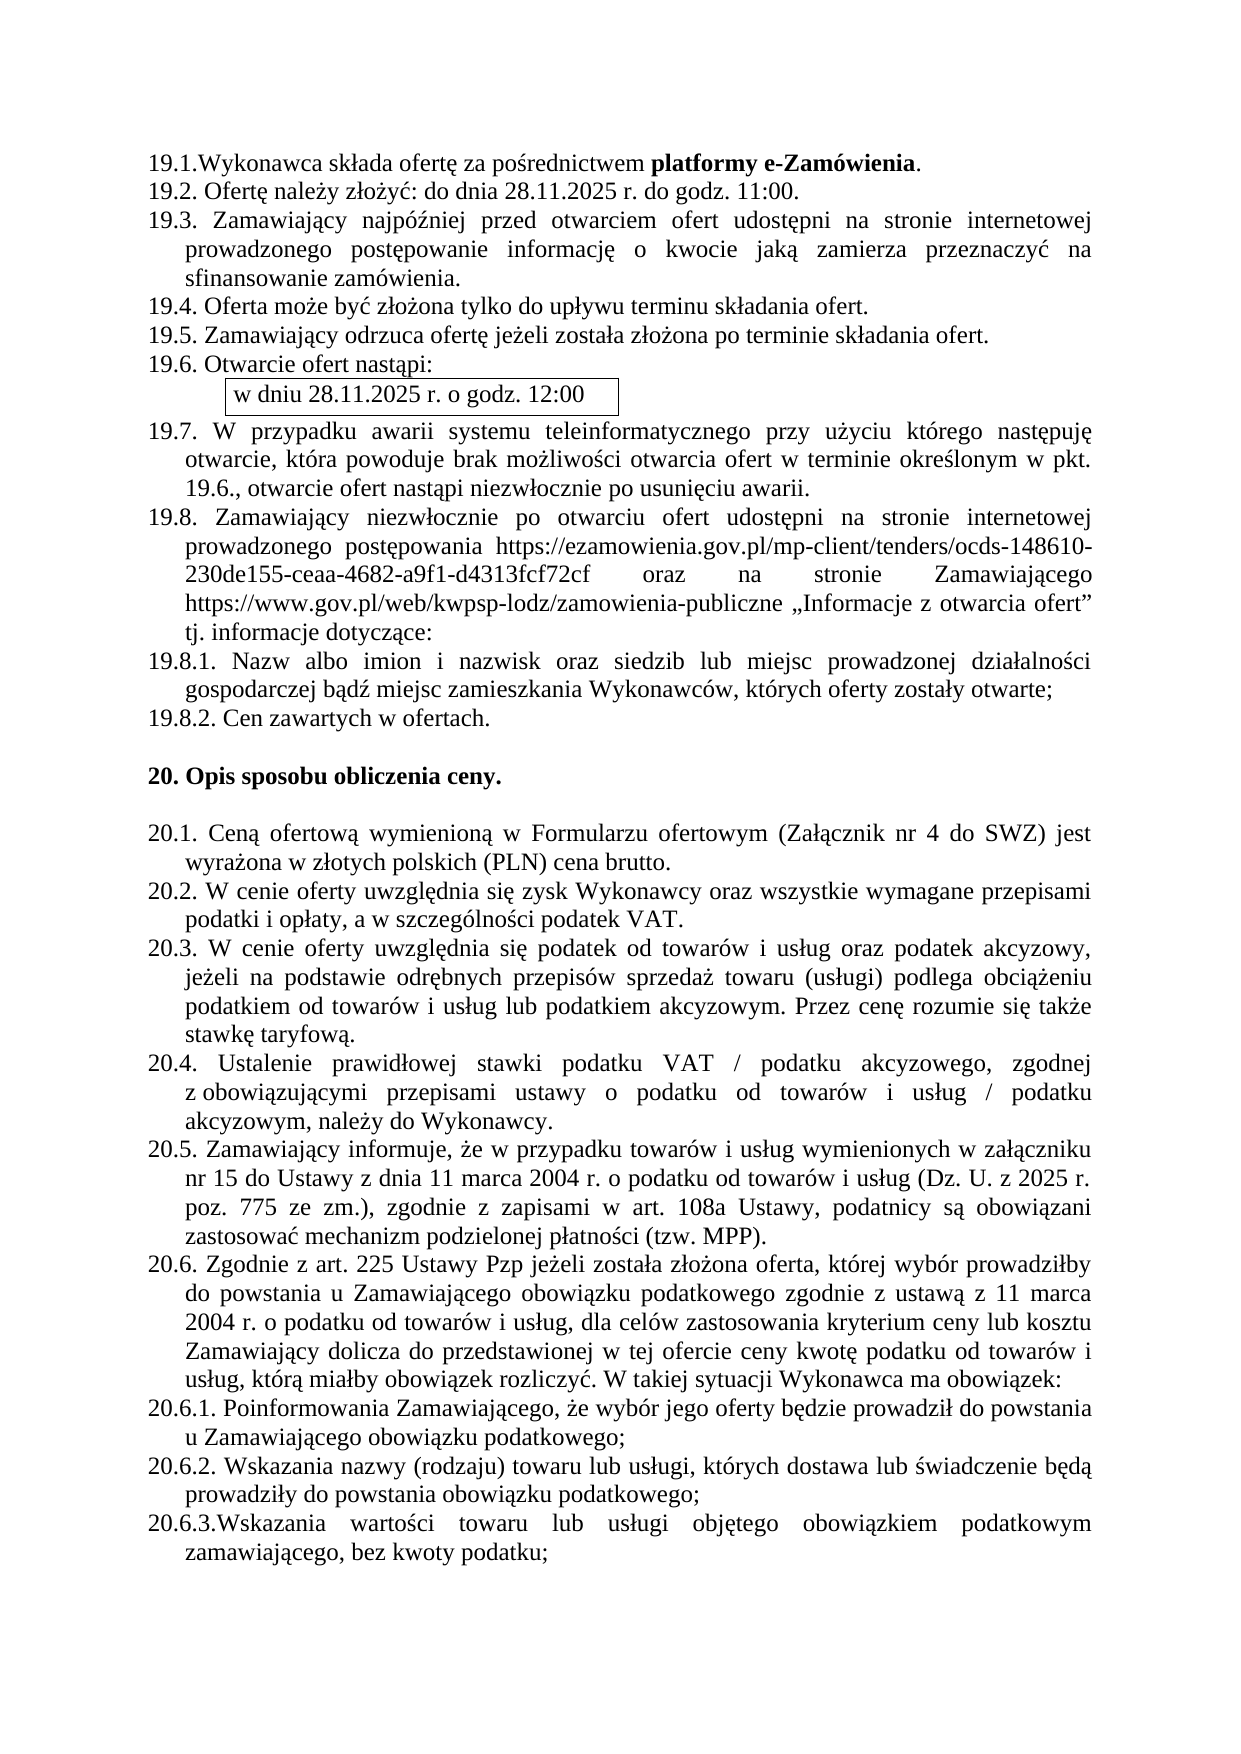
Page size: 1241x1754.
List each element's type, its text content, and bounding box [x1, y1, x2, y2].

table_header w dniu 28.11.2025 r. o godz. 12:00 [226, 379, 618, 415]
text 19.2. Ofertę należy złożyć: do dnia 28.11.2025 r. do godz. 11:00. [148, 176, 1093, 205]
text 20.5. Zamawiający informuje, że w przypadku towarów i usług wymienionych w załączniku nr 15 do Ustawy z dnia 11 marca 2004 r. o podatku od towarów i usług (Dz. U. z 2025 r. poz. 775 ze zm.), zgodnie z zapisami w art. 108a Ustawy, podatnicy są obowiązani zastosować mechanizm podzielonej płatności (tzw. MPP). [148, 1134, 1093, 1249]
text 20.4. Ustalenie prawidłowej stawki podatku VAT / podatku akcyzowego, zgodnej z obowiązującymi przepisami ustawy o podatku od towarów i usług / podatku akcyzowym, należy do Wykonawcy. [148, 1048, 1093, 1134]
text 20.1. Ceną ofertową wymienioną w Formularzu ofertowym (Załącznik nr 4 do SWZ) jest wyrażona w złotych polskich (PLN) cena brutto. [148, 818, 1093, 876]
text 19.8. Zamawiający niezwłocznie po otwarciu ofert udostępni na stronie internetowej prowadzonego postępowania https://ezamowienia.gov.pl/mp-client/tenders/ocds-148610-230de155-ceaa-4682-a9f1-d4313fcf72cf oraz na stronie Zamawiającego https://www.gov.pl/web/kwpsp-lodz/zamowienia-publiczne „Informacje z otwarcia ofert” tj. informacje dotyczące: [148, 502, 1093, 646]
text 20.6. Zgodnie z art. 225 Ustawy Pzp jeżeli została złożona oferta, której wybór prowadziłby do powstania u Zamawiającego obowiązku podatkowego zgodnie z ustawą z 11 marca 2004 r. o podatku od towarów i usług, dla celów zastosowania kryterium ceny lub kosztu Zamawiający dolicza do przedstawionej w tej ofercie ceny kwotę podatku od towarów i usług, którą miałby obowiązek rozliczyć. W takiej sytuacji Wykonawca ma obowiązek: [148, 1249, 1093, 1393]
text 19.8.2. Cen zawartych w ofertach. [148, 703, 1093, 732]
text 19.8.1. Nazw albo imion i nazwisk oraz siedzib lub miejsc prowadzonej działalności gospodarczej bądź miejsc zamieszkania Wykonawców, których oferty zostały otwarte; [148, 646, 1093, 703]
text 20. Opis sposobu obliczenia ceny. [148, 761, 1093, 789]
text 20.6.3.Wskazania wartości towaru lub usługi objętego obowiązkiem podatkowym zamawiającego, bez kwoty podatku; [148, 1508, 1093, 1566]
text 19.7. W przypadku awarii systemu teleinformatycznego przy użyciu którego następuję otwarcie, która powoduje brak możliwości otwarcia ofert w terminie określonym w pkt. 19.6., otwarcie ofert nastąpi niezwłocznie po usunięciu awarii. [148, 416, 1093, 502]
text 19.3. Zamawiający najpóźniej przed otwarciem ofert udostępni na stronie internetowej prowadzonego postępowanie informację o kwocie jaką zamierza przeznaczyć na sfinansowanie zamówienia. [148, 205, 1093, 291]
text 19.4. Oferta może być złożona tylko do upływu terminu składania ofert. [148, 291, 1093, 320]
text 19.6. Otwarcie ofert nastąpi: [148, 349, 1093, 378]
text 20.6.2. Wskazania nazwy (rodzaju) towaru lub usługi, których dostawa lub świadczenie będą prowadziły do powstania obowiązku podatkowego; [148, 1451, 1093, 1508]
text 20.3. W cenie oferty uwzględnia się podatek od towarów i usług oraz podatek akcyzowy, jeżeli na podstawie odrębnych przepisów sprzedaż towaru (usługi) podlega obciążeniu podatkiem od towarów i usług lub podatkiem akcyzowym. Przez cenę rozumie się także stawkę taryfową. [148, 933, 1093, 1048]
text 20.6.1. Poinformowania Zamawiającego, że wybór jego oferty będzie prowadził do powstania u Zamawiającego obowiązku podatkowego; [148, 1393, 1093, 1451]
text 20.2. W cenie oferty uwzględnia się zysk Wykonawcy oraz wszystkie wymagane przepisami podatki i opłaty, a w szczególności podatek VAT. [148, 876, 1093, 933]
text 19.5. Zamawiający odrzuca ofertę jeżeli została złożona po terminie składania ofert. [148, 320, 1093, 349]
text 19.1.Wykonawca składa ofertę za pośrednictwem platformy e-Zamówienia. [148, 148, 1093, 176]
